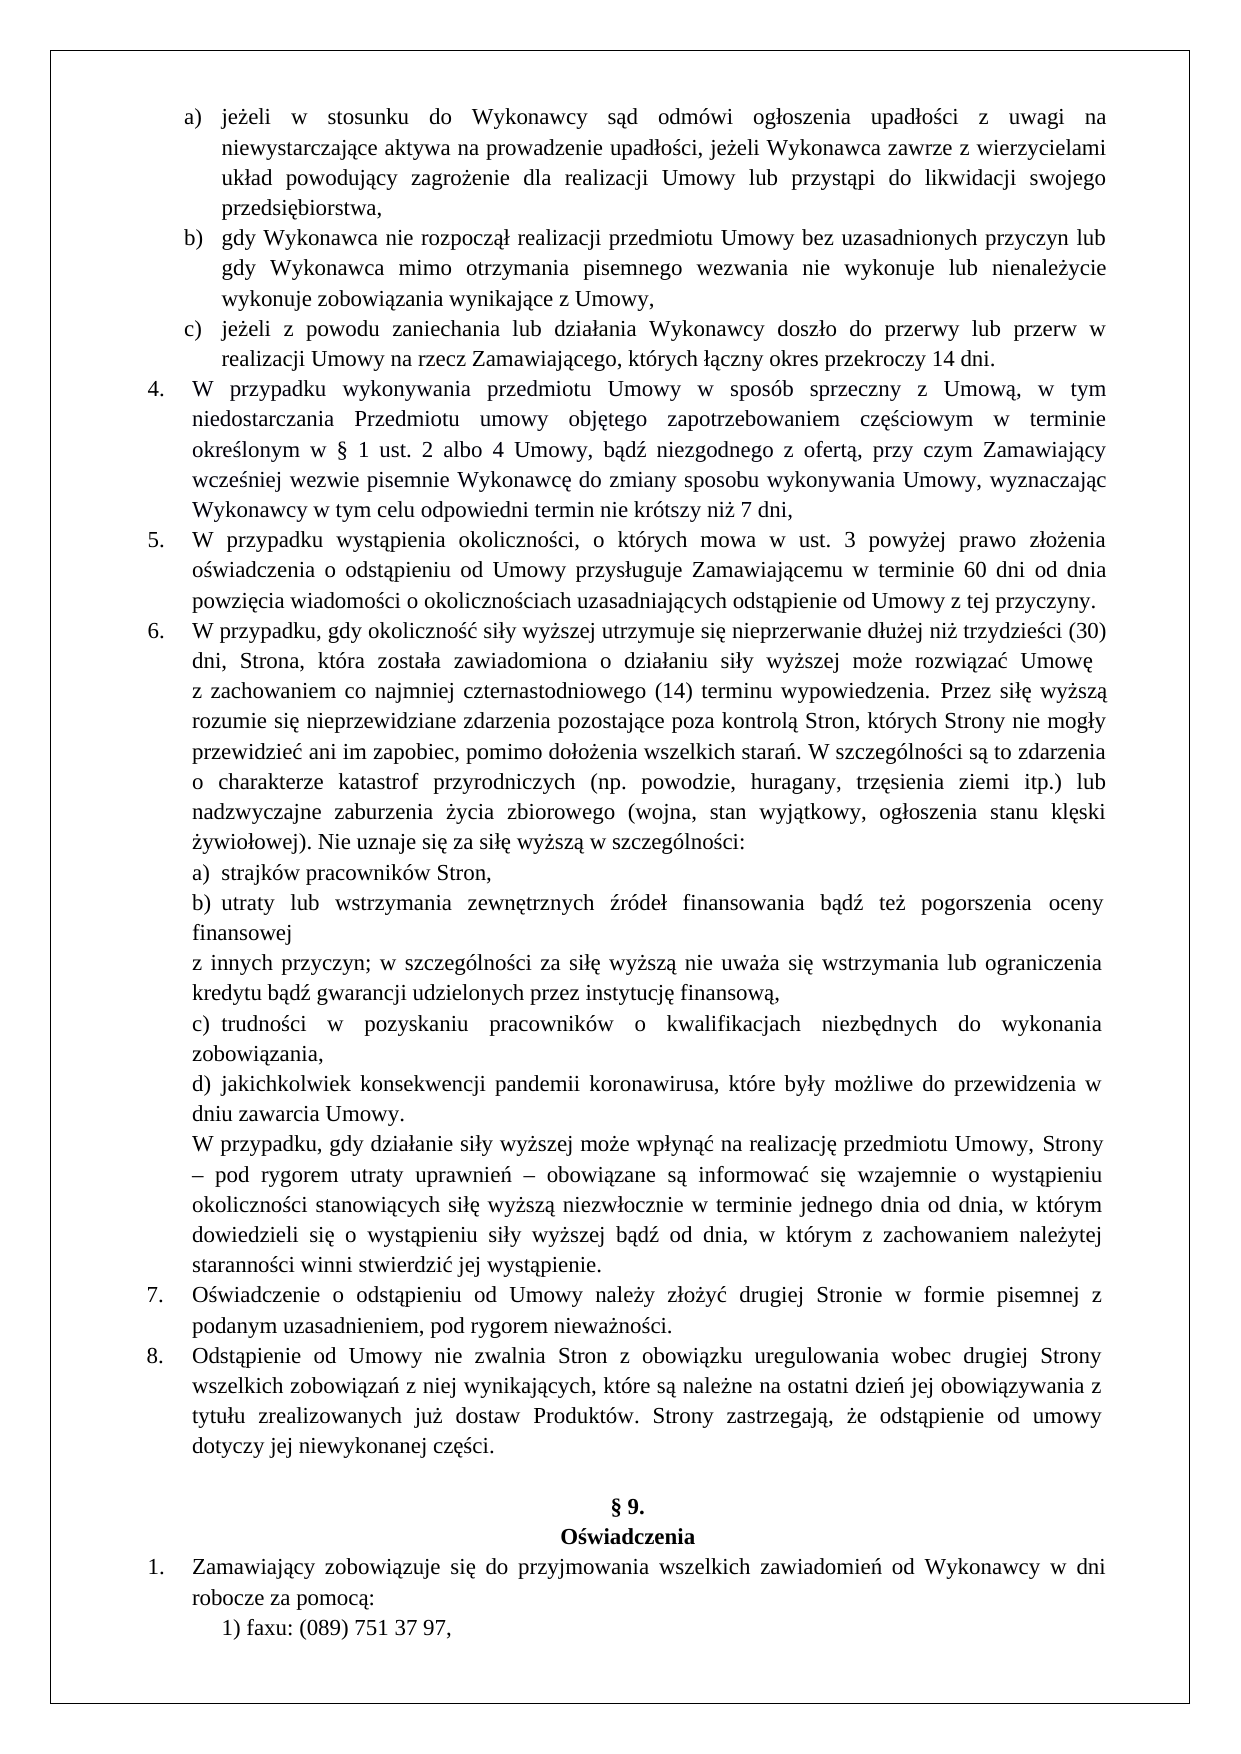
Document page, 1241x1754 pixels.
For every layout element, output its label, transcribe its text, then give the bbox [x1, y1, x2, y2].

list W przypadku wystąpienia okoliczności, o których mowa w ust. 3 powyżej prawo złożenia oświadczenia o odstąpieniu od Umowy przysługuje Zamawiającemu w terminie 60 dni od dnia powzięcia wiadomości o okolicznościach uzasadniających odstąpienie od Umowy z tej przyczyny. [147, 526, 1108, 613]
list jeżeli w stosunku do Wykonawcy sąd odmówi ogłoszenia upadłości z uwagi na niewystarczające aktywa na prowadzenie upadłości, jeżeli Wykonawca zawrze z wierzycielami układ powodujący zagrożenie dla realizacji Umowy lub przystąpi do likwidacji swojego przedsiębiorstwa, [184, 103, 1108, 220]
list jeżeli z powodu zaniechania lub działania Wykonawcy doszło do przerwy lub przerw w realizacji Umowy na rzecz Zamawiającego, których łączny okres przekroczy 14 dni. [184, 315, 1108, 371]
list Oświadczenie o odstąpieniu od Umowy należy złożyć drugiej Stronie w formie pisemnej z podanym uzasadnieniem, pod rygorem nieważności. [146, 1282, 1103, 1338]
list trudności w pozyskaniu pracowników o kwalifikacjach niezbędnych do wykonania zobowiązania, [192, 1010, 1103, 1066]
list jakichkolwiek konsekwencji pandemii koronawirusa, które były możliwe do przewidzenia w dniu zawarcia Umowy. [192, 1070, 1103, 1127]
list gdy Wykonawca nie rozpoczął realizacji przedmiotu Umowy bez uzasadnionych przyczyn lub gdy Wykonawca mimo otrzymania pisemnego wezwania nie wykonuje lub nienależycie wykonuje zobowiązania wynikające z Umowy, [184, 224, 1108, 311]
list strajków pracowników Stron, [192, 859, 1103, 885]
list utraty lub wstrzymania zewnętrznych źródeł finansowania bądź też pogorszenia oceny finansowej z innych przyczyn; w szczególności za siłę wyższą nie uważa się wstrzymania lub ograniczenia kredytu bądź gwarancji udzielonych przez instytucję finansową, [192, 889, 1103, 1006]
list W przypadku wykonywania przedmiotu Umowy w sposób sprzeczny z Umową, w tym niedostarczania Przedmiotu umowy objętego zapotrzebowaniem częściowym w terminie określonym w § 1 ust. 2 albo 4 Umowy, bądź niezgodnego z ofertą, przy czym Zamawiający wcześniej wezwie pisemnie Wykonawcę do zmiany sposobu wykonywania Umowy, wyznaczając Wykonawcy w tym celu odpowiedni termin nie krótszy niż 7 dni, [147, 375, 1108, 522]
list W przypadku, gdy okoliczność siły wyższej utrzymuje się nieprzerwanie dłużej niż trzydzieści (30) dni, Strona, która została zawiadomiona o działaniu siły wyższej może rozwiązać Umowę z zachowaniem co najmniej czternastodniowego (14) terminu wypowiedzenia. Przez siłę wyższą rozumie się nieprzewidziane zdarzenia pozostające poza kontrolą Stron, których Strony nie mogły przewidzieć ani im zapobiec, pomimo dołożenia wszelkich starań. W szczególności są to zdarzenia o charakterze katastrof przyrodniczych (np. powodzie, huragany, trzęsienia ziemi itp.) lub nadzwyczajne zaburzenia życia zbiorowego (wojna, stan wyjątkowy, ogłoszenia stanu klęski żywiołowej). Nie uznaje się za siłę wyższą w szczególności: [147, 617, 1108, 855]
text § 9. [147, 1493, 1108, 1519]
list Zamawiający zobowiązuje się do przyjmowania wszelkich zawiadomień od Wykonawcy w dni robocze za pomocą: [147, 1553, 1108, 1610]
text W przypadku, gdy działanie siły wyższej może wpłynąć na realizację przedmiotu Umowy, Strony – pod rygorem utraty uprawnień – obowiązane są informować się wzajemnie o wystąpieniu okoliczności stanowiących siłę wyższą niezwłocznie w terminie jednego dnia od dnia, w którym dowiedzieli się o wystąpieniu siły wyższej bądź od dnia, w którym z zachowaniem należytej staranności winni stwierdzić jej wystąpienie. [192, 1131, 1103, 1278]
list Odstąpienie od Umowy nie zwalnia Stron z obowiązku uregulowania wobec drugiej Strony wszelkich zobowiązań z niej wynikających, które są należne na ostatni dzień jej obowiązywania z tytułu zrealizowanych już dostaw Produktów. Strony zastrzegają, że odstąpienie od umowy dotyczy jej niewykonanej części. [146, 1342, 1103, 1459]
text Oświadczenia [147, 1523, 1108, 1549]
text 1) faxu: (089) 751 37 97, [221, 1614, 1108, 1640]
